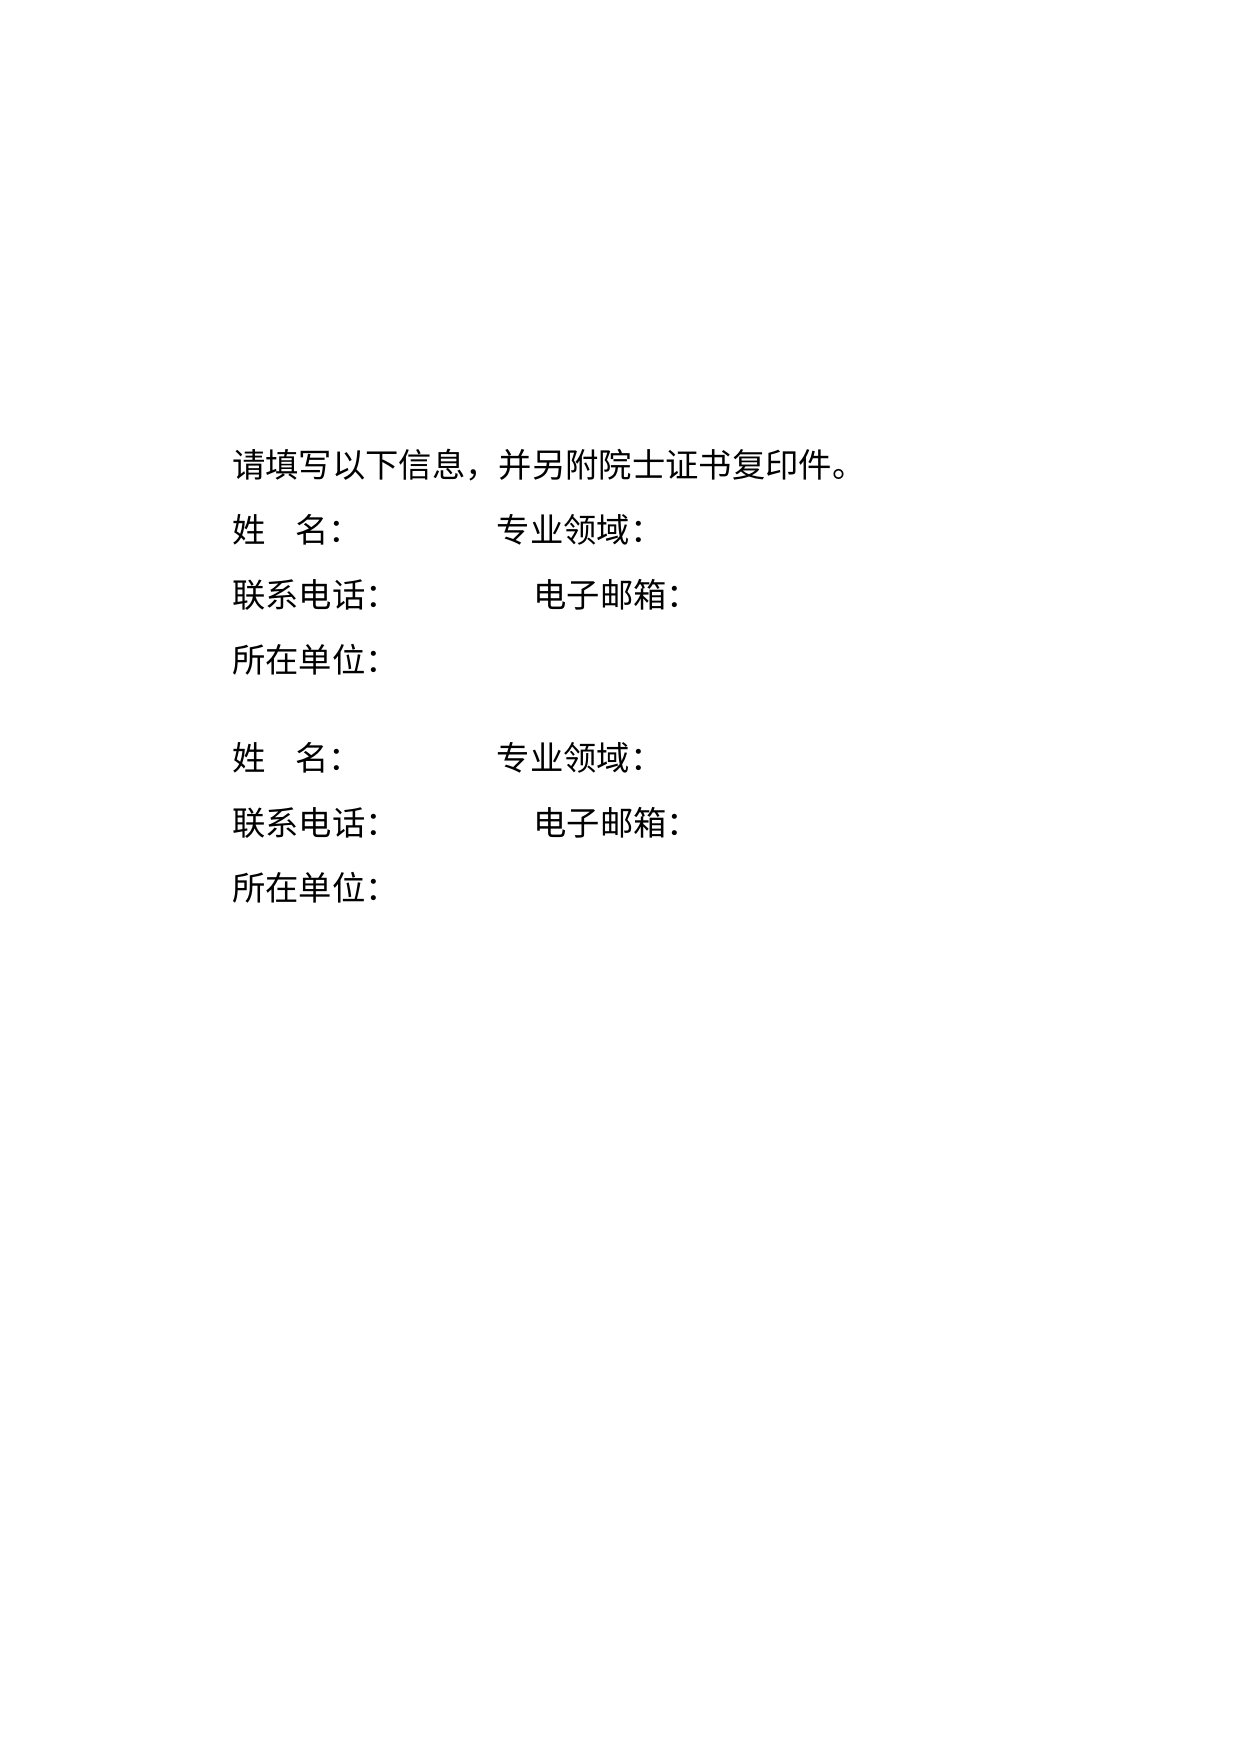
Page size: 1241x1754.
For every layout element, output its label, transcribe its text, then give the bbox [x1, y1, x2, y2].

text 所在单位： [165, 853, 1087, 918]
text 姓 名： 专业领域： [165, 496, 1087, 561]
text 姓 名： 专业领域： [165, 723, 1087, 788]
text 联系电话： 电子邮箱： [165, 788, 1087, 853]
text 联系电话： 电子邮箱： [165, 561, 1087, 626]
text 请填写以下信息，并另附院士证书复印件。 [165, 431, 1087, 496]
text 所在单位： [165, 626, 1087, 691]
